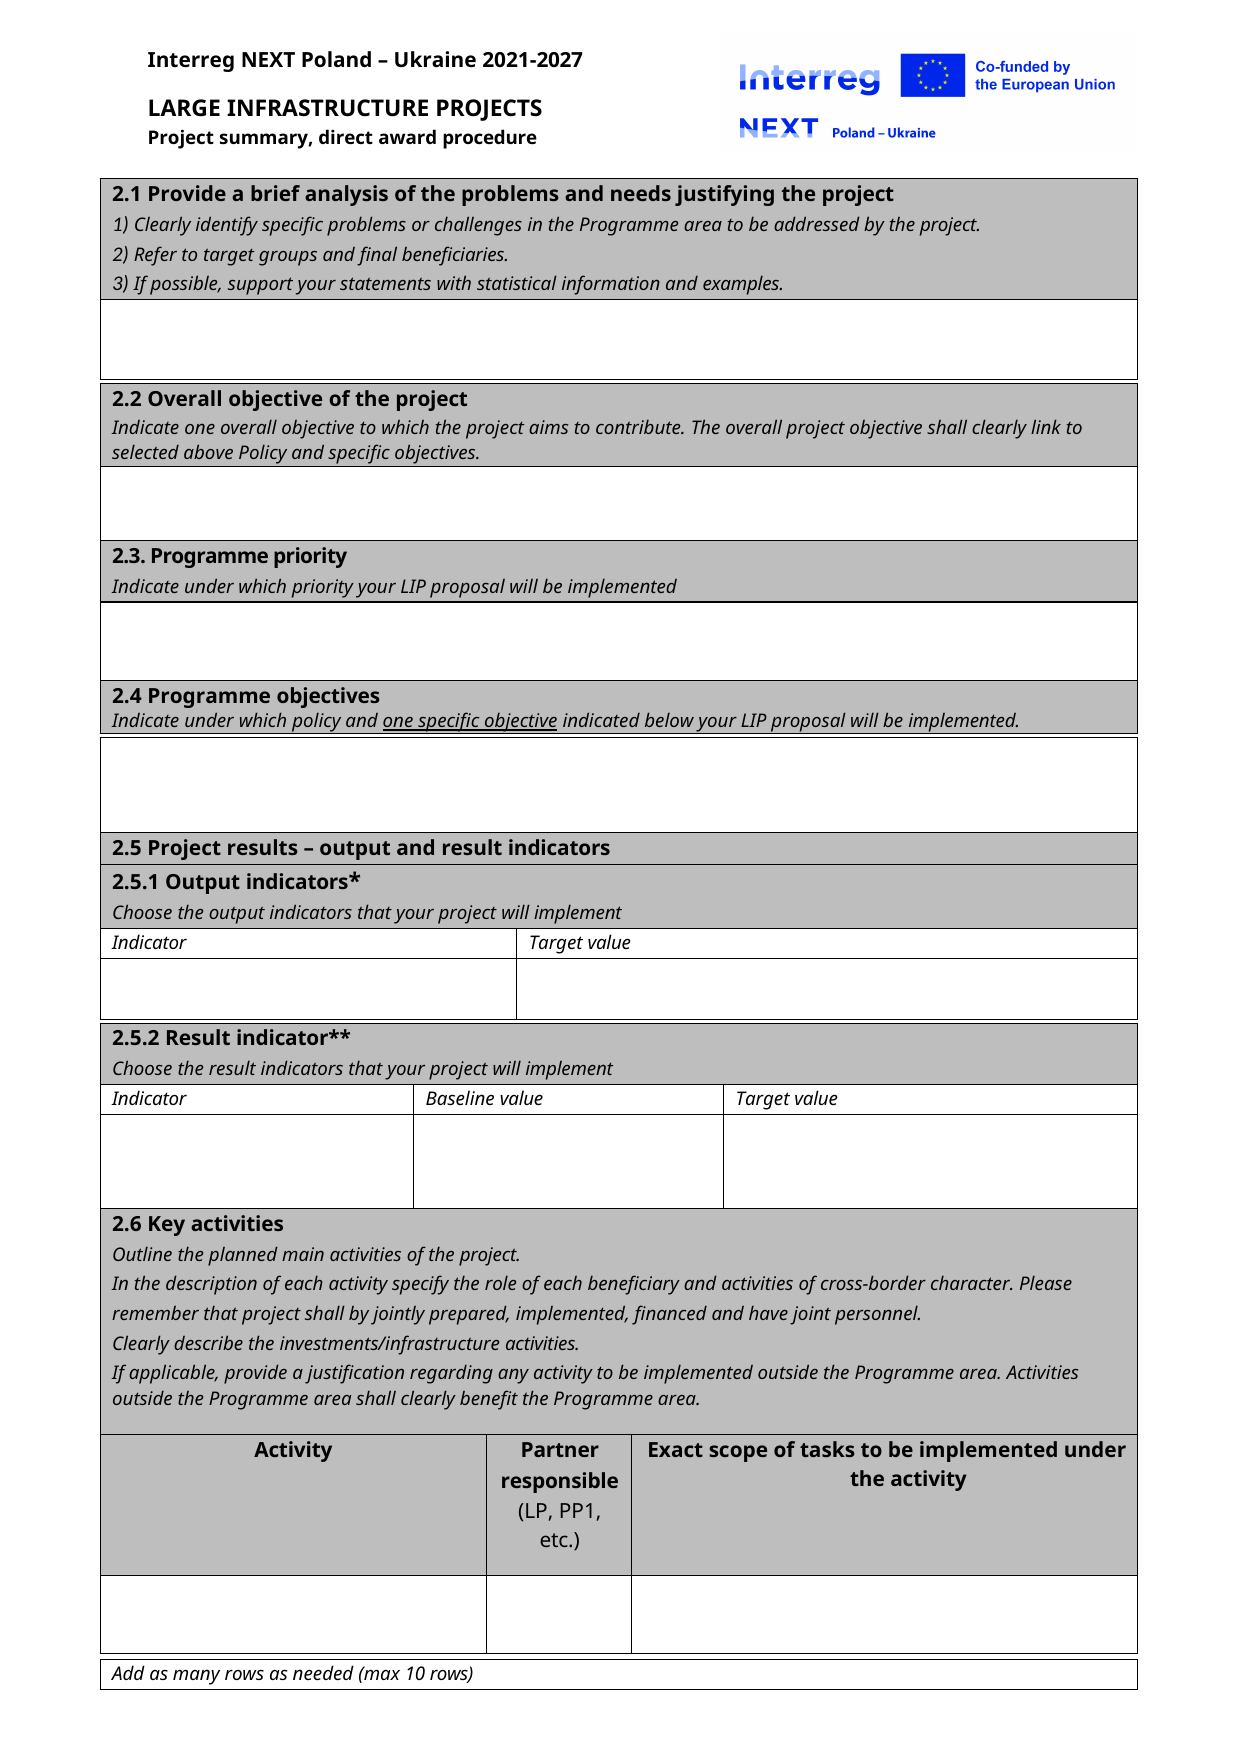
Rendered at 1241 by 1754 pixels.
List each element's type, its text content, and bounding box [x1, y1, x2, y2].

table_cell 2.4 Programme objectives Indicate under which policy and one specific objective indicated below your LIP proposal will be implemented. [101, 681, 1137, 733]
table_header 2.1 Provide a brief analysis of the problems and needs justifying the project Clearly identify specific problems or challenges in the Programme area to be addressed by the project. Refer to target groups and final beneficiaries. If possible, support your statements with statistical information and examples. [101, 179, 1137, 299]
table_cell [517, 959, 1137, 1018]
table_cell [632, 1576, 1137, 1653]
table_header 2.2 Overall objective of the project Indicate one overall objective to which the project aims to contribute. The overall project objective shall clearly link to selected above Policy and specific objectives. [101, 384, 1137, 466]
table_cell Indicator [101, 1085, 413, 1114]
picture [718, 32, 1134, 155]
table_cell [101, 1576, 486, 1653]
table_cell Indicator [101, 929, 516, 958]
table_header 2.5.2 Result indicator** Choose the result indicators that your project will implement [101, 1024, 1137, 1084]
table_cell Target value [724, 1085, 1137, 1114]
table_cell 2.5 Project results – output and result indicators [101, 833, 1137, 864]
table_cell 2.5.1 Output indicators* Choose the output indicators that your project will implement [101, 865, 1137, 928]
table_cell [101, 300, 1137, 379]
table_header [101, 738, 1137, 832]
table_cell Target value [517, 929, 1137, 958]
table_cell [414, 1115, 723, 1208]
table_cell Activity [101, 1435, 486, 1575]
table_cell Exact scope of tasks to be implemented under the activity [632, 1435, 1137, 1575]
table_header Add as many rows as needed (max 10 rows) [101, 1660, 1137, 1689]
table_cell 2.3. Programme priority Indicate under which priority your LIP proposal will be implemented [101, 541, 1137, 601]
table_cell [101, 467, 1137, 540]
table_cell Baseline value [414, 1085, 723, 1114]
table_cell [487, 1576, 631, 1653]
table_cell Partner responsible (LP, PP1, etc.) [487, 1435, 631, 1575]
table_cell [101, 959, 516, 1018]
table_cell 2.6 Key activities Outline the planned main activities of the project. In the description of each activity specify the role of each beneficiary and activities of cross-border character. Please remember that project shall by jointly prepared, implemented, financed and have joint personnel. Clearly describe the investments/infrastructure activities. If applicable, provide a justification regarding any activity to be implemented outside the Programme area. Activities outside the Programme area shall clearly benefit the Programme area. [101, 1209, 1137, 1434]
table_cell [724, 1115, 1137, 1208]
table_cell [101, 1115, 413, 1208]
table_cell [101, 603, 1137, 680]
